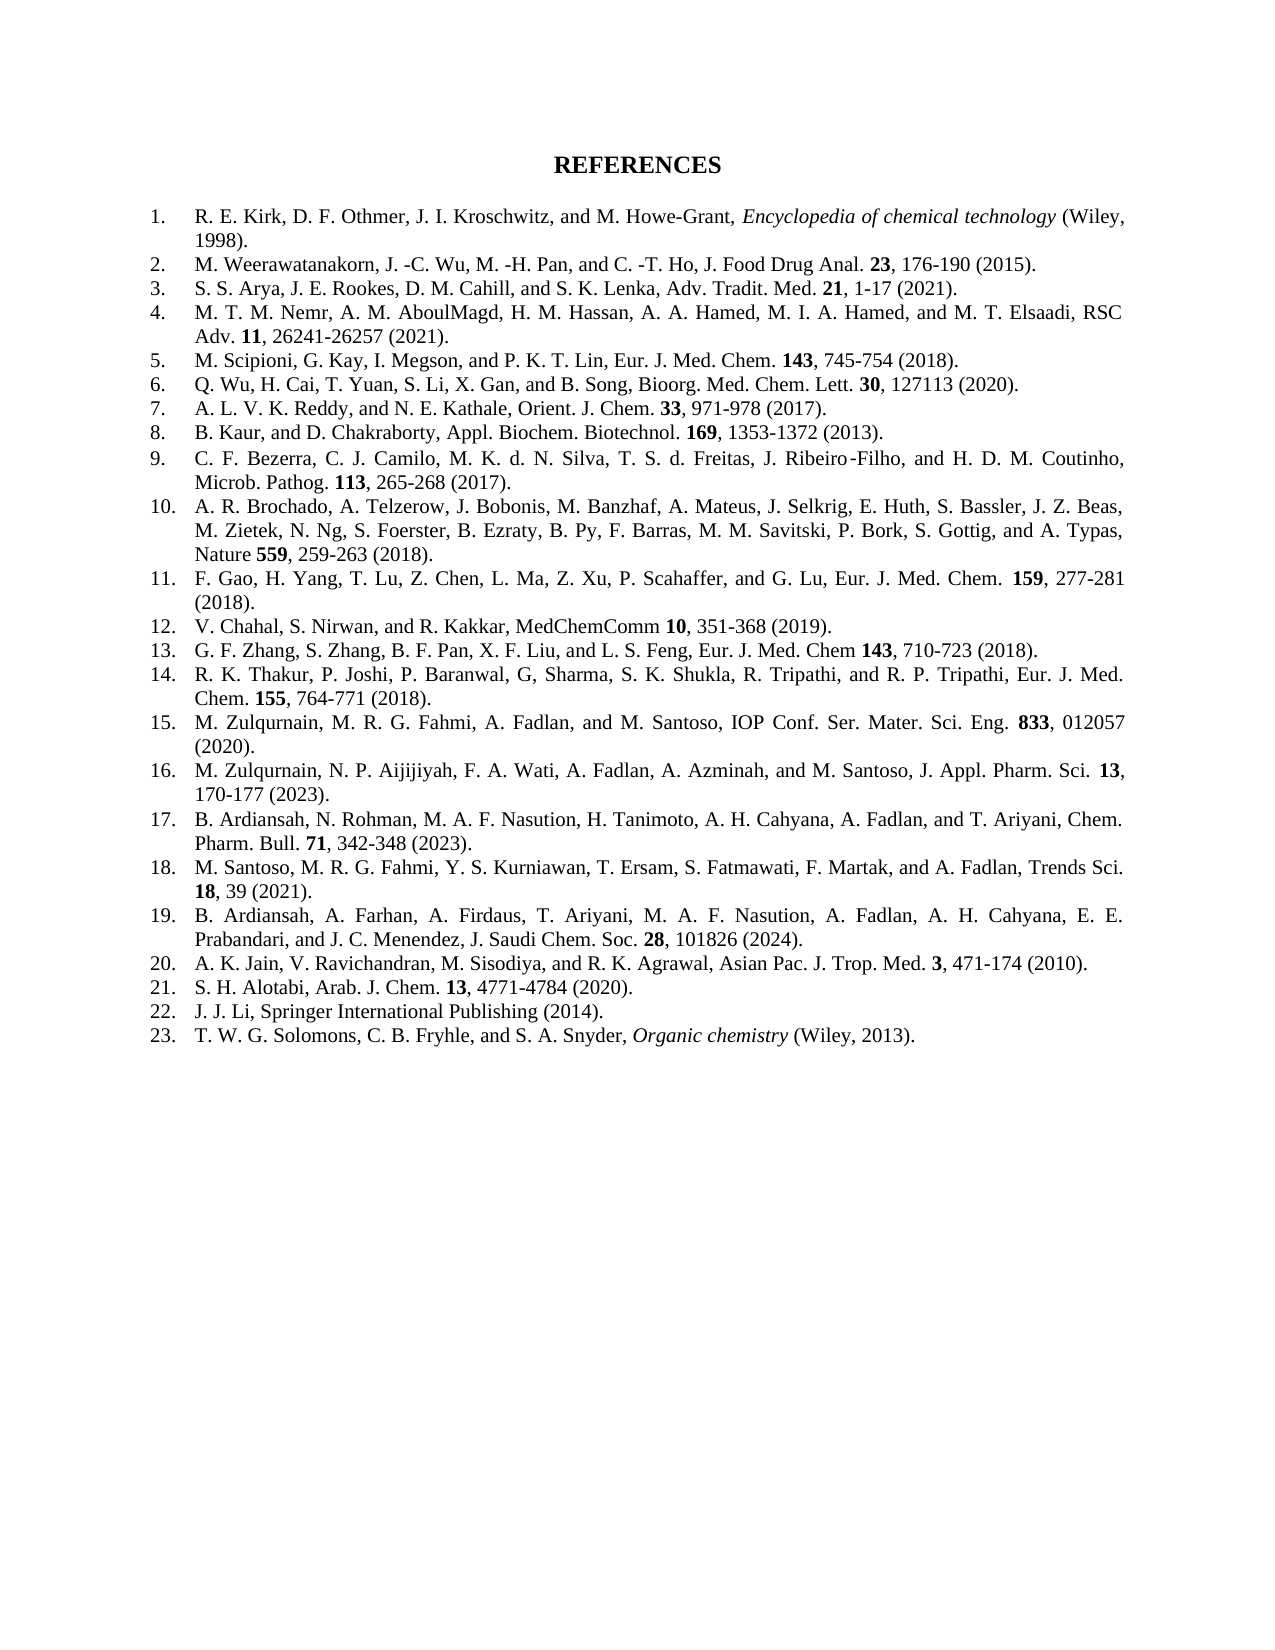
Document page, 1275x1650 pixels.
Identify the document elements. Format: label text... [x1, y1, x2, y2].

text R. K. Thakur, P. Joshi, P. Baranwal, G, Sharma, S. K. Shukla, R. Tripathi, and R. P. Tripathi, Eur. J. Med. Chem. 155, 764-771 (2018). [150, 662, 1125, 710]
text F. Gao, H. Yang, T. Lu, Z. Chen, L. Ma, Z. Xu, P. Scahaffer, and G. Lu, Eur. J. Med. Chem. 159, 277-281 (2018). [150, 566, 1125, 614]
text J. J. Li, Springer International Publishing (2014). [150, 999, 1125, 1023]
text M. Zulqurnain, M. R. G. Fahmi, A. Fadlan, and M. Santoso, IOP Conf. Ser. Mater. Sci. Eng. 833, 012057 (2020). [150, 710, 1125, 758]
text A. L. V. K. Reddy, and N. E. Kathale, Orient. J. Chem. 33, 971-978 (2017). [150, 396, 1125, 420]
text M. T. M. Nemr, A. M. AboulMagd, H. M. Hassan, A. A. Hamed, M. I. A. Hamed, and M. T. Elsaadi, RSC Adv. 11, 26241-26257 (2021). [150, 300, 1125, 348]
text M. Weerawatanakorn, J. -C. Wu, M. -H. Pan, and C. -T. Ho, J. Food Drug Anal. 23, 176-190 (2015). [150, 252, 1125, 276]
text B. Kaur, and D. Chakraborty, Appl. Biochem. Biotechnol. 169, 1353-1372 (2013). [150, 420, 1125, 444]
text Q. Wu, H. Cai, T. Yuan, S. Li, X. Gan, and B. Song, Bioorg. Med. Chem. Lett. 30, 127113 (2020). [150, 372, 1125, 396]
text M. Scipioni, G. Kay, I. Megson, and P. K. T. Lin, Eur. J. Med. Chem. 143, 745-754 (2018). [150, 348, 1125, 372]
text M. Santoso, M. R. G. Fahmi, Y. S. Kurniawan, T. Ersam, S. Fatmawati, F. Martak, and A. Fadlan, Trends Sci. 18, 39 (2021). [150, 854, 1125, 903]
text B. Ardiansah, A. Farhan, A. Firdaus, T. Ariyani, M. A. F. Nasution, A. Fadlan, A. H. Cahyana, E. E. Prabandari, and J. C. Menendez, J. Saudi Chem. Soc. 28, 101826 (2024). [150, 903, 1125, 951]
text M. Zulqurnain, N. P. Aijijiyah, F. A. Wati, A. Fadlan, A. Azminah, and M. Santoso, J. Appl. Pharm. Sci. 13, 170-177 (2023). [150, 758, 1125, 806]
text A. K. Jain, V. Ravichandran, M. Sisodiya, and R. K. Agrawal, Asian Pac. J. Trop. Med. 3, 471-174 (2010). [150, 951, 1125, 975]
text A. R. Brochado, A. Telzerow, J. Bobonis, M. Banzhaf, A. Mateus, J. Selkrig, E. Huth, S. Bassler, J. Z. Beas, M. Zietek, N. Ng, S. Foerster, B. Ezraty, B. Py, F. Barras, M. M. Savitski, P. Bork, S. Gottig, and A. Typas, Nature 559, 259-263 (2018). [150, 494, 1125, 566]
subtitle References [150, 150, 1125, 179]
text C. F. Bezerra, C. J. Camilo, M. K. d. N. Silva, T. S. d. Freitas, J. Ribeiro‑Filho, and H. D. M. Coutinho, Microb. Pathog. 113, 265-268 (2017). [150, 444, 1125, 494]
text S. S. Arya, J. E. Rookes, D. M. Cahill, and S. K. Lenka, Adv. Tradit. Med. 21, 1-17 (2021). [150, 276, 1125, 300]
text B. Ardiansah, N. Rohman, M. A. F. Nasution, H. Tanimoto, A. H. Cahyana, A. Fadlan, and T. Ariyani, Chem. Pharm. Bull. 71, 342-348 (2023). [150, 806, 1125, 854]
text S. H. Alotabi, Arab. J. Chem. 13, 4771-4784 (2020). [150, 975, 1125, 999]
text T. W. G. Solomons, C. B. Fryhle, and S. A. Snyder, Organic chemistry (Wiley, 2013). [150, 1023, 1125, 1047]
text G. F. Zhang, S. Zhang, B. F. Pan, X. F. Liu, and L. S. Feng, Eur. J. Med. Chem 143, 710-723 (2018). [150, 638, 1125, 662]
text V. Chahal, S. Nirwan, and R. Kakkar, MedChemComm 10, 351-368 (2019). [150, 614, 1125, 638]
text R. E. Kirk, D. F. Othmer, J. I. Kroschwitz, and M. Howe-Grant, Encyclopedia of chemical technology (Wiley, 1998). [150, 204, 1125, 252]
